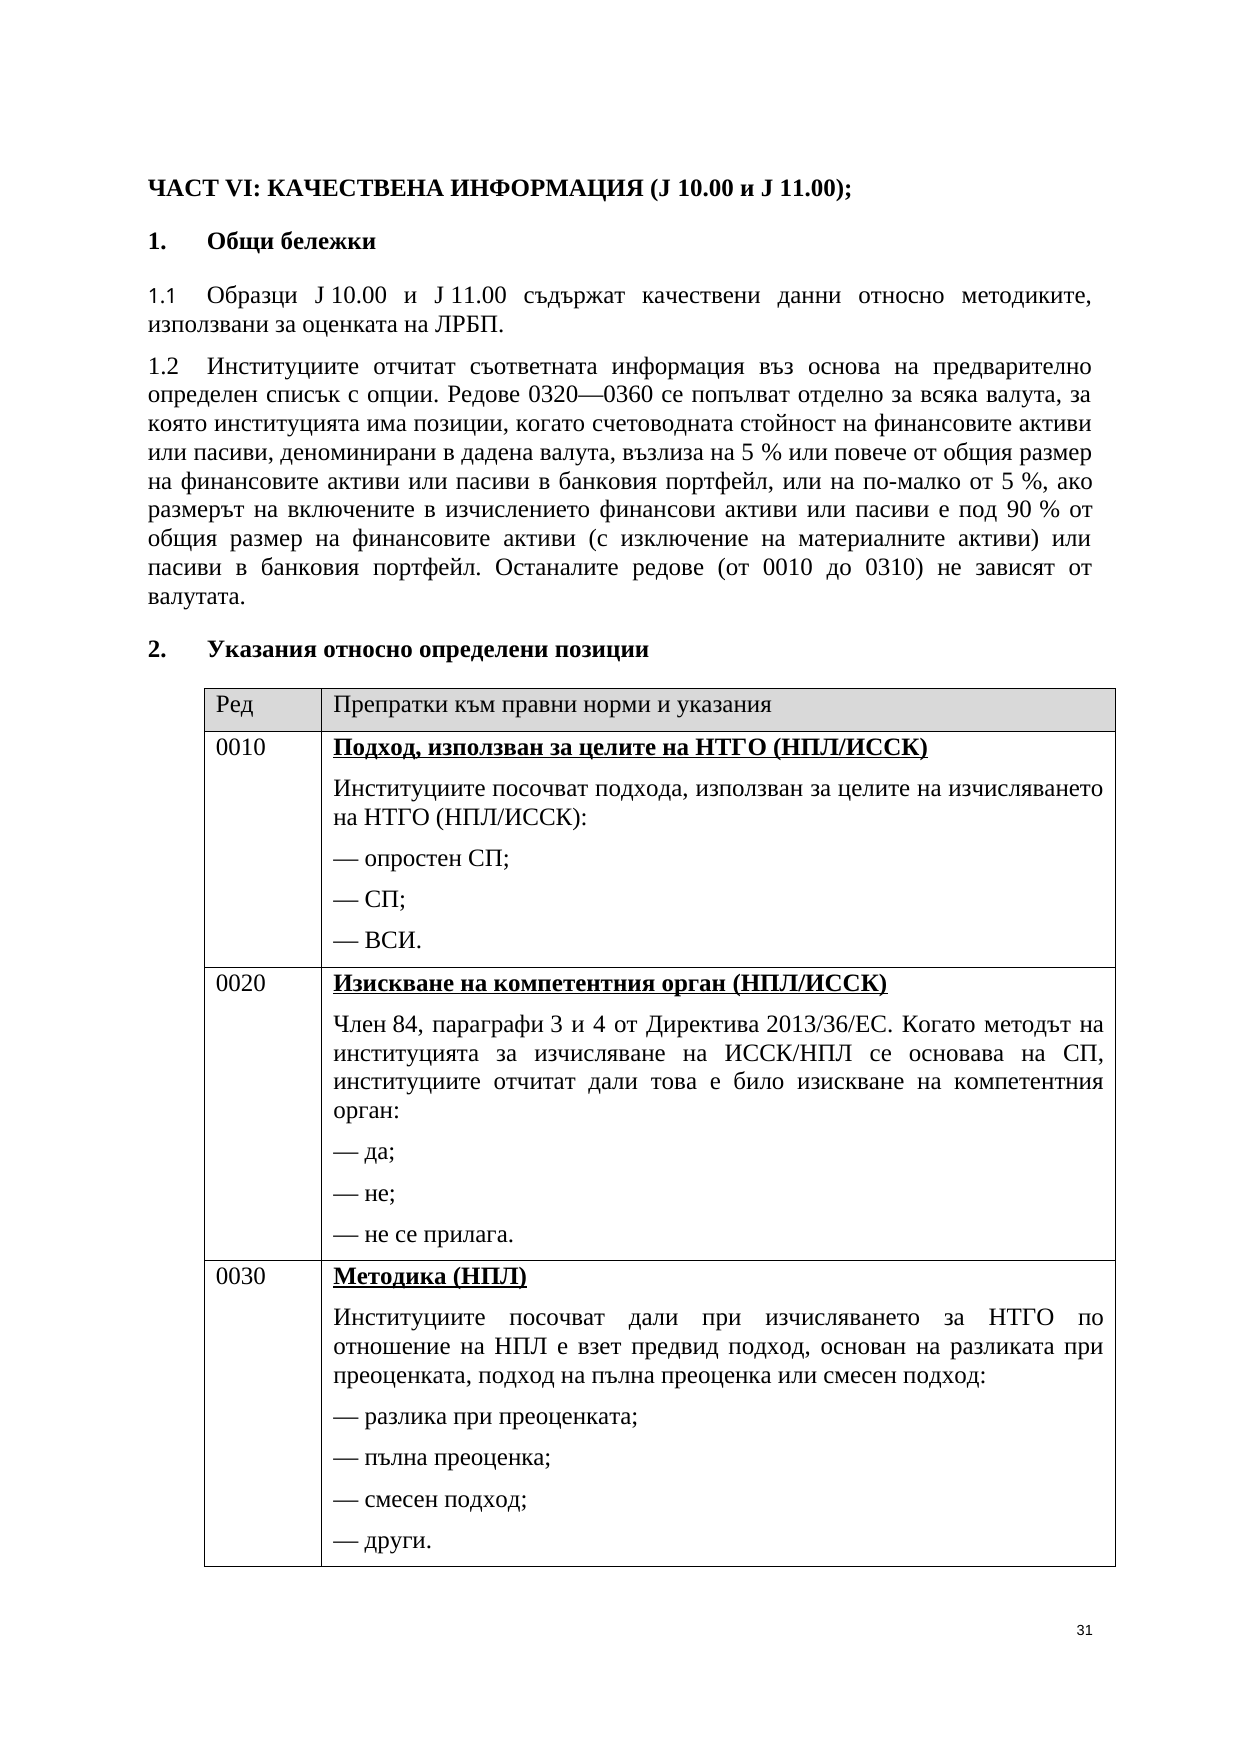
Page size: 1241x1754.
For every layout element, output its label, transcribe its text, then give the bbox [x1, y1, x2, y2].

subtitle ЧАСТ VI: КАЧЕСТВЕНА ИНФОРМАЦИЯ (J 10.00 и J 11.00); [148, 173, 1093, 201]
table_cell Методика (НПЛ) Институциите посочват дали при изчисляването за НТГО по отношение на НПЛ е взет предвид подход, основан на разликата при преоценката, подход на пълна преоценка или смесен подход: — разлика при преоценката; — пълна преоценка; — смесен подход; — други. [322, 1261, 1115, 1566]
table_cell 0020 [205, 968, 321, 1260]
list 2. Указания относно определени позиции [148, 634, 1093, 663]
table_header Препратки към правни норми и указания [322, 689, 1115, 731]
text 1.1 Образци J 10.00 и J 11.00 съдържат качествени данни относно методиките, използвани за оценката на ЛРБП. [148, 280, 1093, 338]
table_header Ред [205, 689, 321, 731]
table_cell 0010 [205, 732, 321, 967]
text 1.2 Институциите отчитат съответната информация въз основа на предварително определен списък с опции. Редове 0320—0360 се попълват отделно за всяка валута, за която институцията има позиции, когато счетоводната стойност на финансовите активи или пасиви, деноминирани в дадена валута, възлиза на 5 % или повече от общия размер на финансовите активи или пасиви в банковия портфейл, или на по-малко от 5 %, ако размерът на включените в изчислението финансови активи или пасиви е под 90 % от общия размер на финансовите активи (с изключение на материалните активи) или пасиви в банковия портфейл. Останалите редове (от 0010 до 0310) не зависят от валутата. [148, 351, 1093, 609]
table_cell 0030 [205, 1261, 321, 1566]
table_cell Подход, използван за целите на НТГО (НПЛ/ИССК) Институциите посочват подхода, използван за целите на изчисляването на НТГО (НПЛ/ИССК): — опростен СП; — СП; — ВСИ. [322, 732, 1115, 967]
table_cell Изискване на компетентния орган (НПЛ/ИССК) Член 84, параграфи 3 и 4 от Директива 2013/36/ЕС. Когато методът на институцията за изчисляване на ИССК/НПЛ се основава на СП, институциите отчитат дали това е било изискване на компетентния орган: — да; — не; — не се прилага. [322, 968, 1115, 1260]
list 1. Общи бележки [148, 226, 1093, 255]
